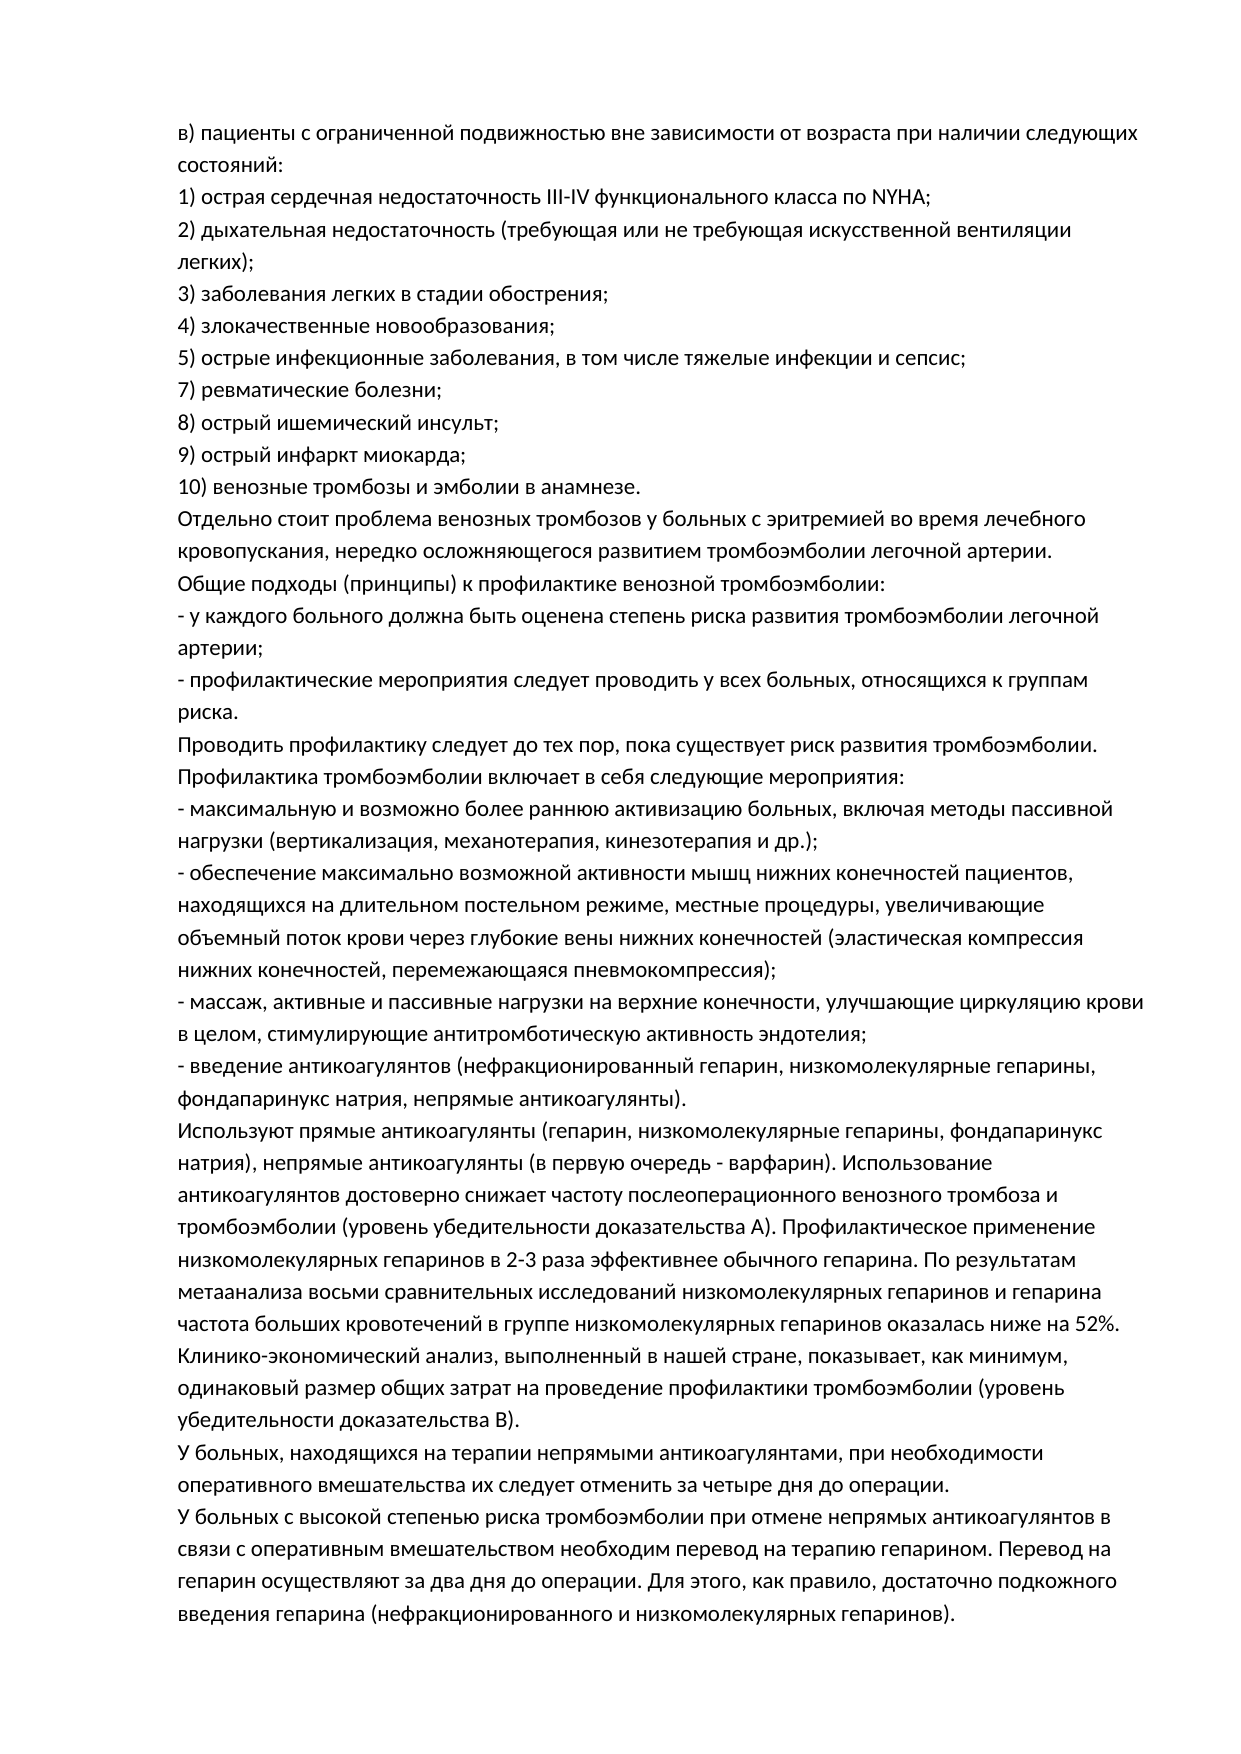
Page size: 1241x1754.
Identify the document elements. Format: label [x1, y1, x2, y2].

table_header [177, 118, 1152, 1627]
